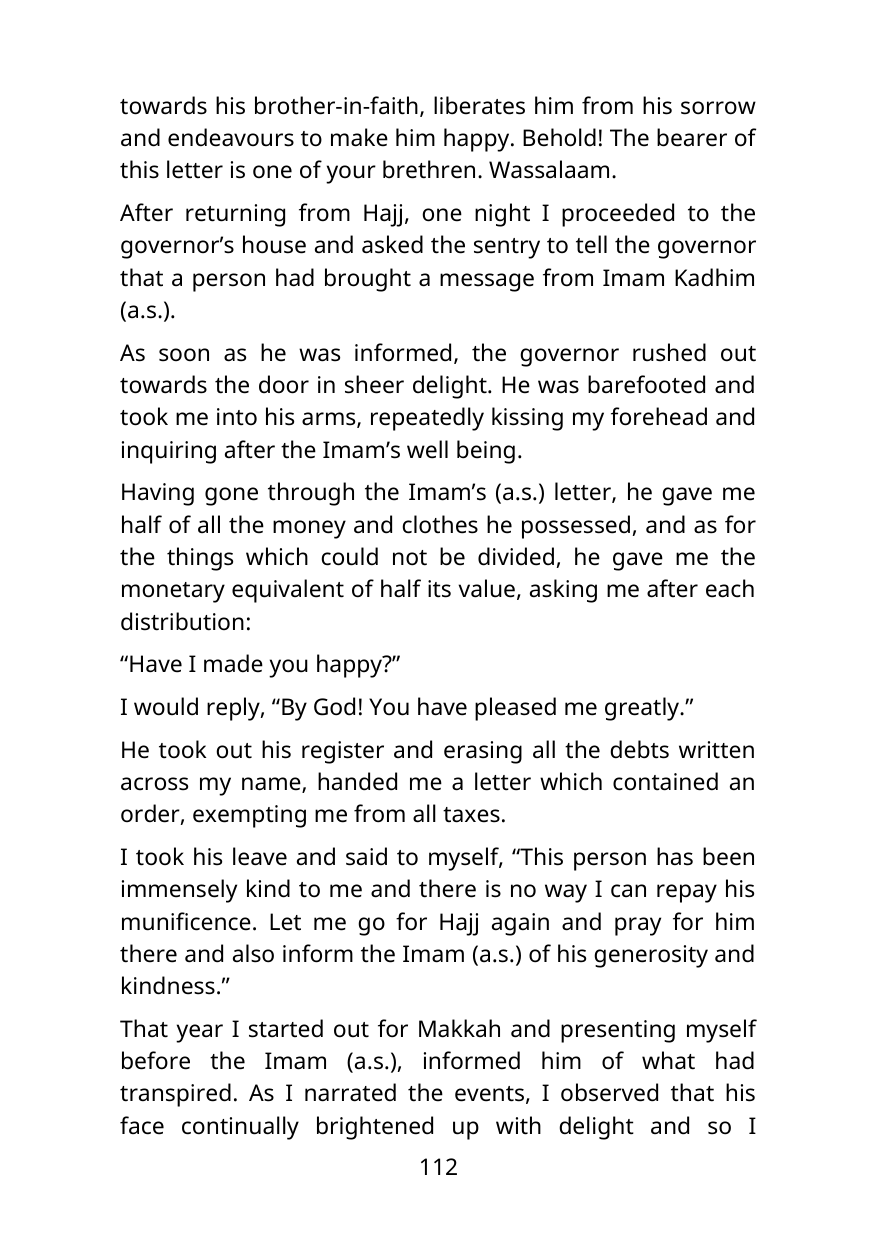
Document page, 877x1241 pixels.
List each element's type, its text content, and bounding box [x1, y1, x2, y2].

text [120, 1011, 757, 1141]
text I would reply, “By God! You have pleased me greatly.” [120, 689, 757, 722]
text Having gone through the Imam’s (a.s.) letter, he gave me half of all the money and clothes he possessed, and as for the things which could not be divided, he gave me the monetary equivalent of half its value, asking me after each distribution: [120, 475, 757, 636]
text After returning from Hajj, one night I proceeded to the governor’s house and asked the sentry to tell the governor that a person had brought a message from Imam Kadhim (a.s.). [120, 196, 757, 325]
text As soon as he was informed, the governor rushed out towards the door in sheer delight. He was barefooted and took me into his arms, repeatedly kissing my forehead and inquiring after the Imam’s well being. [120, 335, 757, 464]
text He took out his register and erasing all the debts written across my name, handed me a letter which contained an order, exempting me from all taxes. [120, 732, 757, 829]
text “Have I made you happy?” [120, 647, 757, 679]
text I took his leave and said to myself, “This person has been immensely kind to me and there is no way I can repay his munificence. Let me go for Hajj again and pray for him there and also inform the Imam (a.s.) of his generosity and kindness.” [120, 839, 757, 1001]
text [120, 88, 757, 185]
